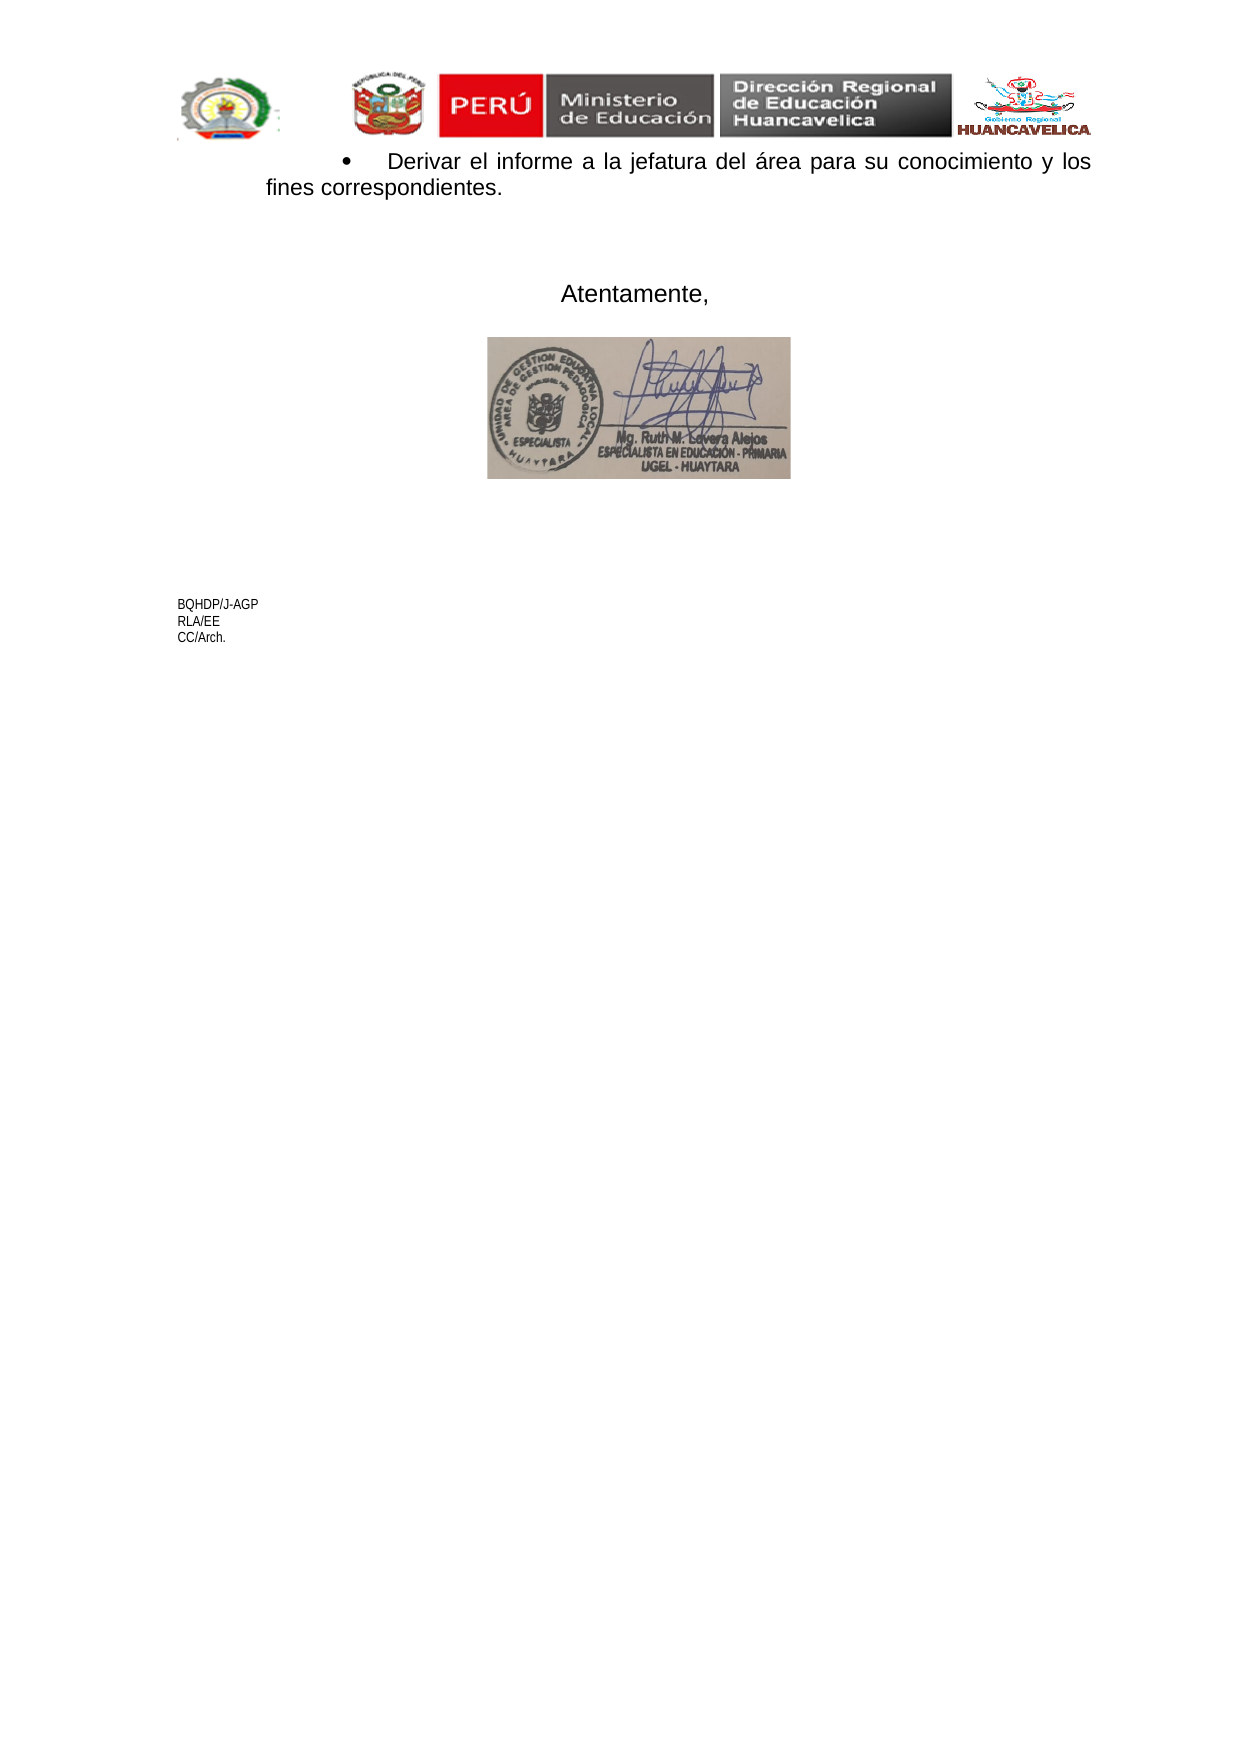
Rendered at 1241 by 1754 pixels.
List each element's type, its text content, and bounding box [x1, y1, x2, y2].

list Derivar el informe a la jefatura del área para su conocimiento y los fines correspondientes. [222, 148, 1093, 200]
text RLA/EE [177, 612, 1093, 629]
text BQHDP/J-AGP [177, 596, 1093, 612]
picture [177, 58, 280, 153]
text CC/Arch. [177, 629, 1093, 646]
picture [487, 337, 791, 479]
text Atentamente, [177, 279, 1093, 308]
picture [342, 59, 1093, 146]
